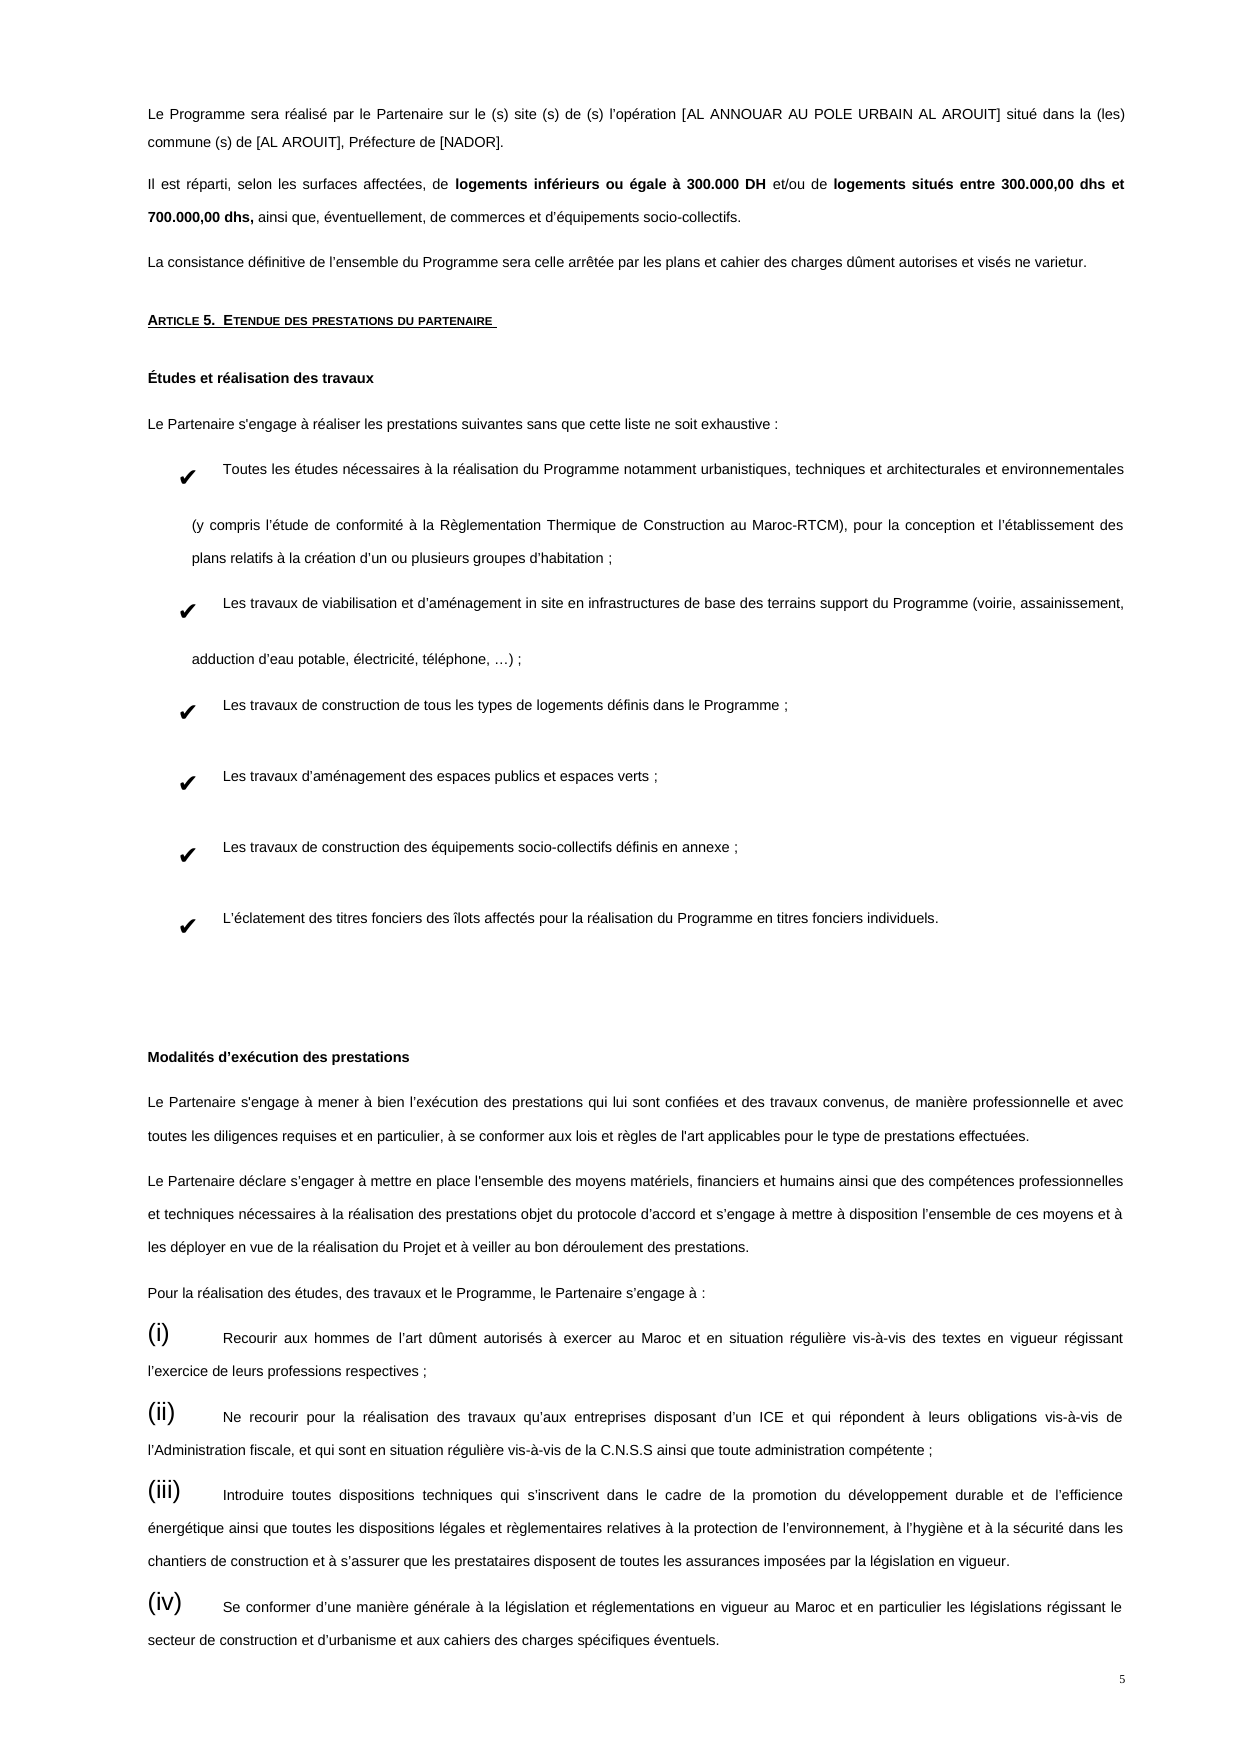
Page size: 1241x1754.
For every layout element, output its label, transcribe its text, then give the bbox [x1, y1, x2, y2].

list Introduire toutes dispositions techniques qui s’inscrivent dans le cadre de la promotion du développement durable et de l’efficience énergétique ainsi que toutes les dispositions légales et règlementaires relatives à la protection de l’environnement, à l’hygiène et à la sécurité dans les chantiers de construction et à s’assurer que les prestataires disposent de toutes les assurances imposées par la législation en vigueur. [147, 1475, 1125, 1570]
list Les travaux de construction des équipements socio-collectifs définis en annexe ; [177, 827, 1125, 878]
text Article 5. Etendue des prestations du partenaire [147, 300, 1125, 329]
list Ne recourir pour la réalisation des travaux qu’aux entreprises disposant d’un ICE et qui répondent à leurs obligations vis-à-vis de l’Administration fiscale, et qui sont en situation régulière vis-à-vis de la C.N.S.S ainsi que toute administration compétente ; [147, 1397, 1125, 1458]
text Modalités d’exécution des prestations [147, 1037, 1125, 1066]
list Recourir aux hommes de l’art dûment autorisés à exercer au Maroc et en situation régulière vis-à-vis des textes en vigueur régissant l’exercice de leurs professions respectives ; [147, 1318, 1125, 1380]
text Le Programme sera réalisé par le Partenaire sur le (s) site (s) de (s) l’opération [AL ANNOUAR AU POLE URBAIN AL AROUIT] situé dans la (les) commune (s) de [AL AROUIT], Préfecture de [NADOR]. [147, 94, 1125, 151]
list Les travaux de viabilisation et d’aménagement in site en infrastructures de base des terrains support du Programme (voirie, assainissement, adduction d’eau potable, électricité, téléphone, …) ; [177, 583, 1125, 668]
text Le Partenaire s'engage à mener à bien l’exécution des prestations qui lui sont confiées et des travaux convenus, de manière professionnelle et avec toutes les diligences requises et en particulier, à se conformer aux lois et règles de l'art applicables pour le type de prestations effectuées. [147, 1082, 1125, 1144]
list Se conformer d’une manière générale à la législation et réglementations en vigueur au Maroc et en particulier les législations régissant le secteur de construction et d’urbanisme et aux cahiers des charges spécifiques éventuels. [147, 1587, 1125, 1648]
text Il est réparti, selon les surfaces affectées, de logements inférieurs ou égale à 300.000 DH et/ou de logements situés entre 300.000,00 dhs et 700.000,00 dhs, ainsi que, éventuellement, de commerces et d’équipements socio-collectifs. [147, 164, 1125, 225]
list Toutes les études nécessaires à la réalisation du Programme notamment urbanistiques, techniques et architecturales et environnementales (y compris l’étude de conformité à la Règlementation Thermique de Construction au Maroc-RTCM), pour la conception et l’établissement des plans relatifs à la création d’un ou plusieurs groupes d’habitation ; [177, 449, 1125, 567]
text Études et réalisation des travaux [147, 358, 1125, 387]
text Pour la réalisation des études, des travaux et le Programme, le Partenaire s’engage à : [147, 1272, 1125, 1301]
list Les travaux d’aménagement des espaces publics et espaces verts ; [177, 756, 1125, 807]
text Le Partenaire s'engage à réaliser les prestations suivantes sans que cette liste ne soit exhaustive : [147, 404, 1125, 432]
list Les travaux de construction de tous les types de logements définis dans le Programme ; [177, 684, 1125, 736]
text La consistance définitive de l’ensemble du Programme sera celle arrêtée par les plans et cahier des charges dûment autorises et visés ne varietur. [147, 242, 1125, 271]
text Le Partenaire déclare s’engager à mettre en place l'ensemble des moyens matériels, financiers et humains ainsi que des compétences professionnelles et techniques nécessaires à la réalisation des prestations objet du protocole d’accord et s’engage à mettre à disposition l’ensemble de ces moyens et à les déployer en vue de la réalisation du Projet et à veiller au bon déroulement des prestations. [147, 1161, 1125, 1256]
list L’éclatement des titres fonciers des îlots affectés pour la réalisation du Programme en titres fonciers individuels. [177, 898, 1125, 950]
